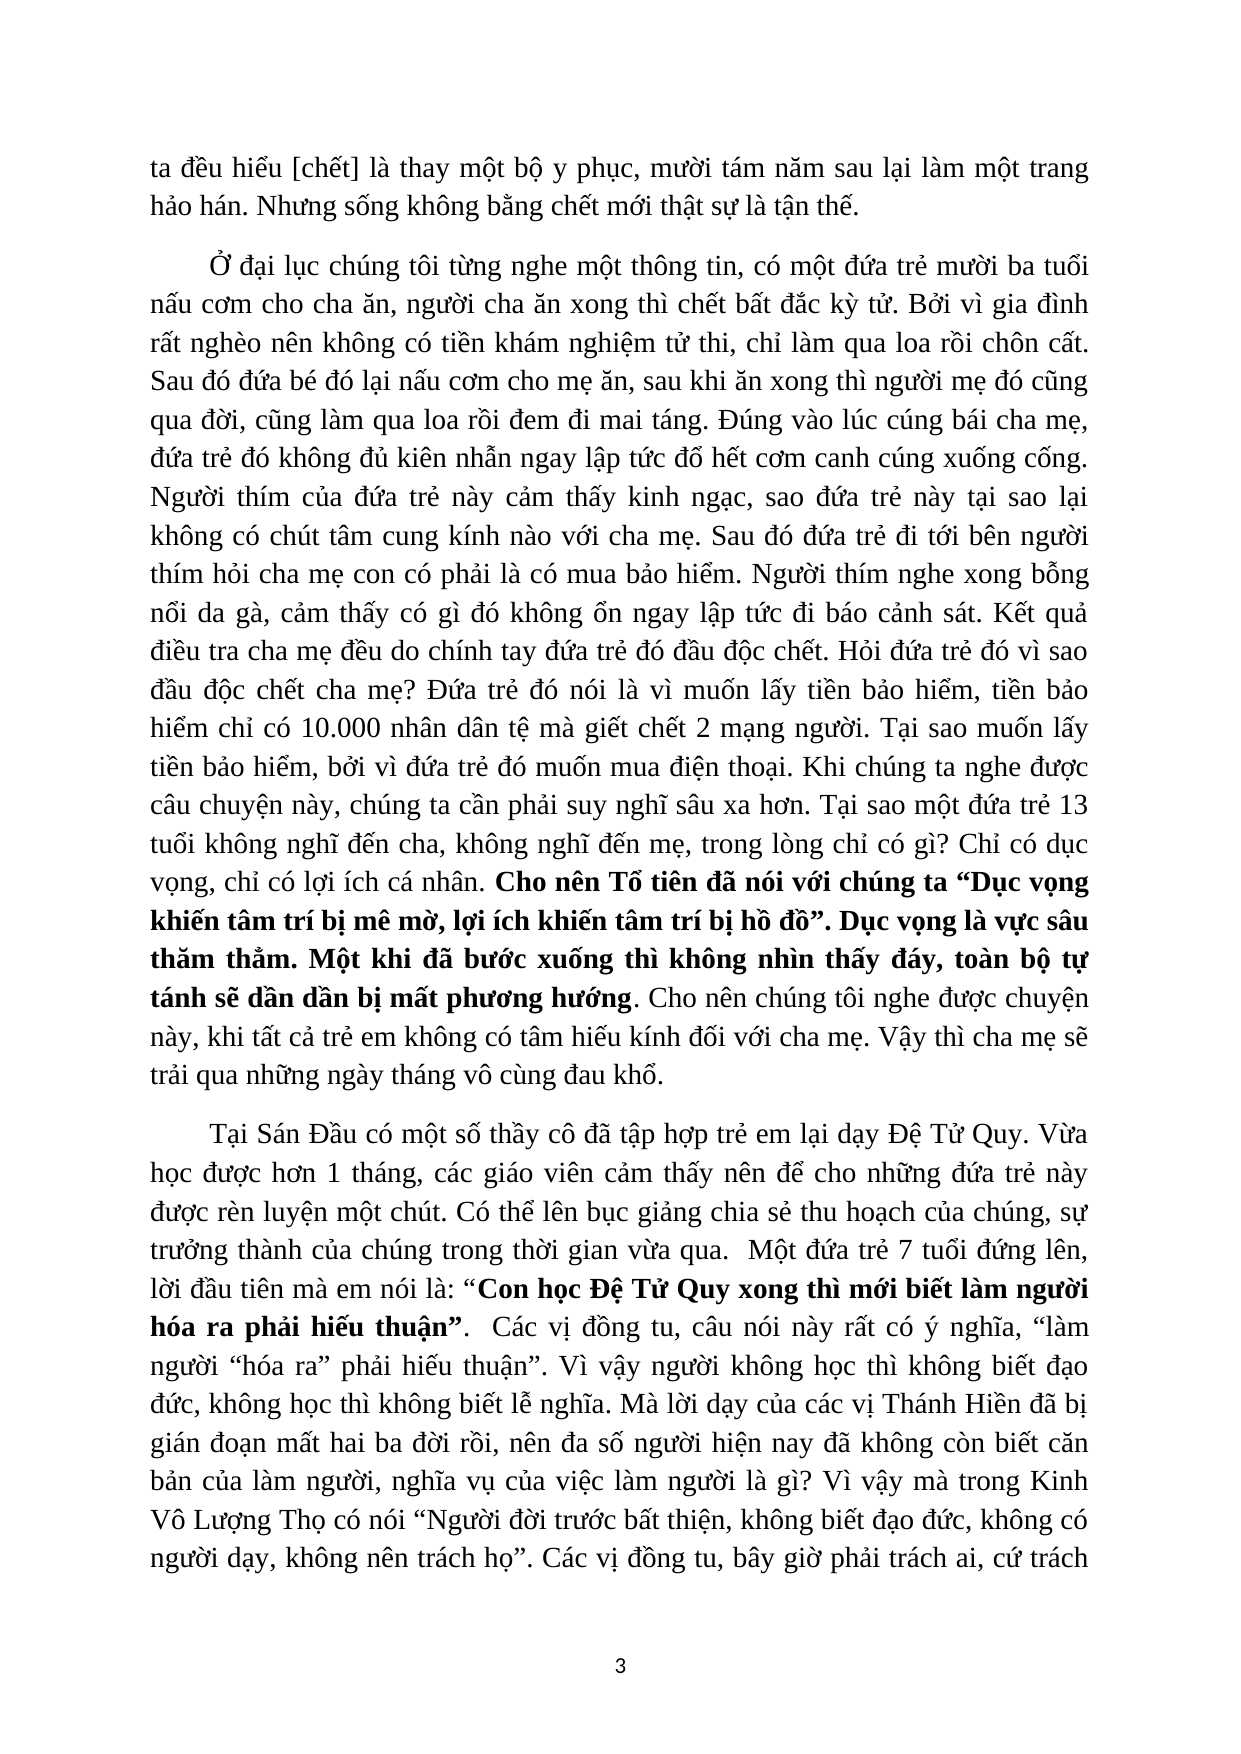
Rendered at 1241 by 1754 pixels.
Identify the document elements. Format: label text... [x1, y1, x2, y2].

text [150, 150, 1090, 222]
text Ở đại lục chúng tôi từng nghe một thông tin, có một đứa trẻ mười ba tuổi nấu cơm cho cha ăn, người cha ăn xong thì chết bất đắc kỳ tử. Bởi vì gia đình rất nghèo nên không có tiền khám nghiệm tử thi, chỉ làm qua loa rồi chôn cất. Sau đó đứa bé đó lại nấu cơm cho mẹ ăn, sau khi ăn xong thì người mẹ đó cũng qua đời, cũng làm qua loa rồi đem đi mai táng. Đúng vào lúc cúng bái cha mẹ, đứa trẻ đó không đủ kiên nhẫn ngay lập tức đổ hết cơm canh cúng xuống cống. Người thím của đứa trẻ này cảm thấy kinh ngạc, sao đứa trẻ này tại sao lại không có chút tâm cung kính nào với cha mẹ. Sau đó đứa trẻ đi tới bên người thím hỏi cha mẹ con có phải là có mua bảo hiểm. Người thím nghe xong bỗng nổi da gà, cảm thấy có gì đó không ổn ngay lập tức đi báo cảnh sát. Kết quả điều tra cha mẹ đều do chính tay đứa trẻ đó đầu độc chết. Hỏi đứa trẻ đó vì sao đầu độc chết cha mẹ? Đứa trẻ đó nói là vì muốn lấy tiền bảo hiểm, tiền bảo hiểm chỉ có 10.000 nhân dân tệ mà giết chết 2 mạng người. Tại sao muốn lấy tiền bảo hiểm, bởi vì đứa trẻ đó muốn mua điện thoại. Khi chúng ta nghe được câu chuyện này, chúng ta cần phải suy nghĩ sâu xa hơn. Tại sao một đứa trẻ 13 tuổi không nghĩ đến cha, không nghĩ đến mẹ, trong lòng chỉ có gì? Chỉ có dục vọng, chỉ có lợi ích cá nhân. Cho nên Tổ tiên đã nói với chúng ta “Dục vọng khiến tâm trí bị mê mờ, lợi ích khiến tâm trí bị hồ đồ”. Dục vọng là vực sâu thăm thẳm. Một khi đã bước xuống thì không nhìn thấy đáy, toàn bộ tự tánh sẽ dần dần bị mất phương hướng. Cho nên chúng tôi nghe được chuyện này, khi tất cả trẻ em không có tâm hiếu kính đối với cha mẹ. Vậy thì cha mẹ sẽ trải qua những ngày tháng vô cùng đau khổ. [150, 248, 1090, 1091]
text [150, 1117, 1090, 1574]
